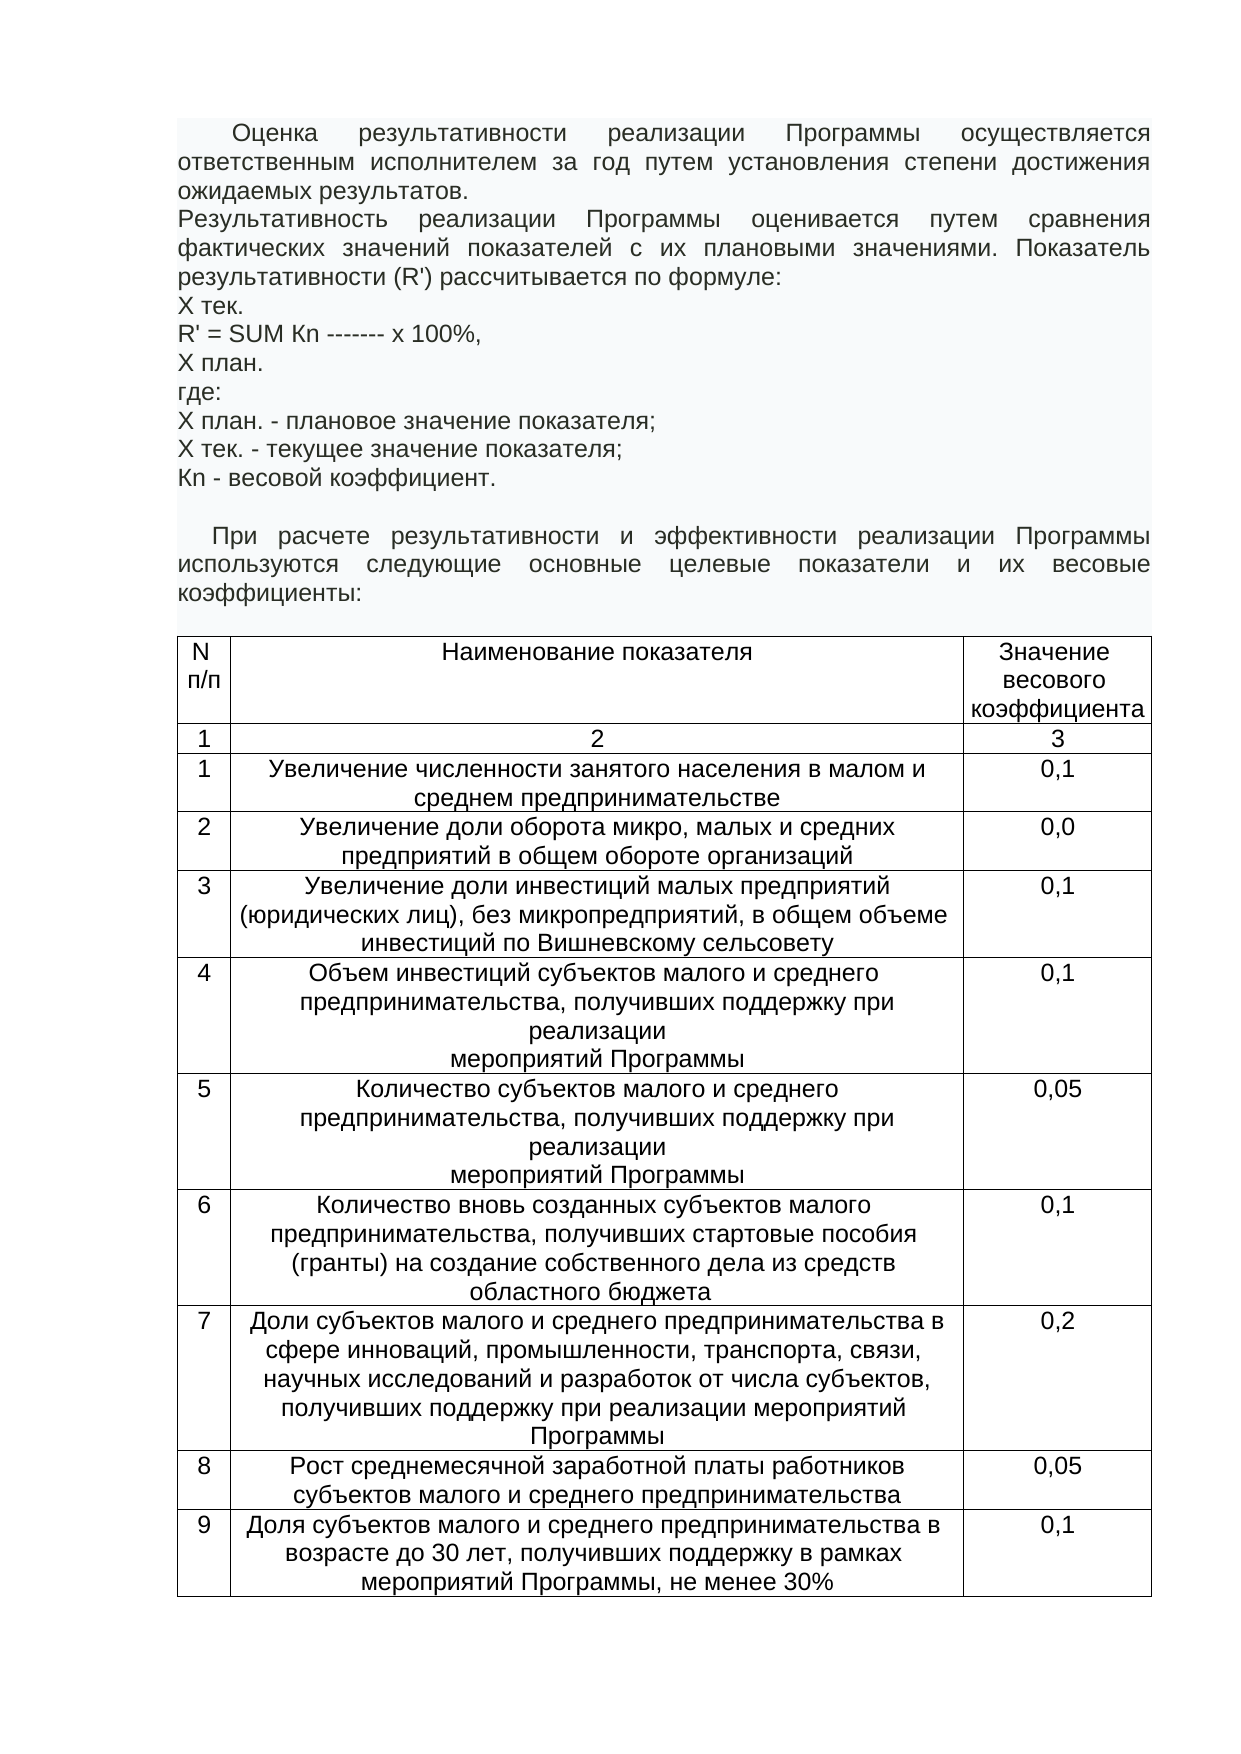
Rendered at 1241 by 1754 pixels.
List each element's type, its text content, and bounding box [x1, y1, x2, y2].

table_cell 8 [178, 1451, 230, 1508]
table_header Наименование показателя [231, 637, 963, 723]
table_cell 0,1 [964, 1510, 1151, 1596]
table_cell 0,05 [964, 1451, 1151, 1508]
table_cell 0,05 [964, 1074, 1151, 1189]
text X тек. [177, 291, 1152, 319]
table_cell 0,1 [964, 871, 1151, 957]
table_cell 0,2 [964, 1306, 1151, 1450]
text R' = SUM Кn ------- x 100%, [177, 319, 1152, 348]
table_cell Количество вновь созданных субъектов малого предпринимательства, получивших стартовые пособия (гранты) на создание собственного дела из средств областного бюджета [231, 1190, 963, 1305]
table_cell Увеличение доли оборота микро, малых и средних предприятий в общем обороте организаций [231, 812, 963, 870]
table_cell Объем инвестиций субъектов малого и среднего предпринимательства, получивших поддержку при реализации мероприятий Программы [231, 958, 963, 1073]
text При расчете результативности и эффективности реализации Программы используются следующие основные целевые показатели и их весовые коэффициенты: [177, 521, 1152, 607]
text Оценка результативности реализации Программы осуществляется ответственным исполнителем за год путем установления степени достижения ожидаемых результатов. [177, 118, 1152, 204]
table_cell Увеличение доли инвестиций малых предприятий (юридических лиц), без микропредприятий, в общем объеме инвестиций по Вишневскому сельсовету [231, 871, 963, 957]
text Кn - весовой коэффициент. [177, 463, 1152, 492]
table_cell 0,1 [964, 1190, 1151, 1305]
table_cell 2 [231, 724, 963, 753]
table_header Значение весового коэффициента [964, 637, 1151, 723]
table_cell Увеличение численности занятого населения в малом и среднем предпринимательстве [231, 754, 963, 811]
table_cell 5 [178, 1074, 230, 1189]
table_cell 2 [178, 812, 230, 870]
text X план. [177, 348, 1152, 377]
table_cell 7 [178, 1306, 230, 1450]
table_cell 3 [178, 871, 230, 957]
table_cell Доли субъектов малого и среднего предпринимательства в сфере инноваций, промышленности, транспорта, связи, научных исследований и разработок от числа субъектов, получивших поддержку при реализации мероприятий Программы [231, 1306, 963, 1450]
table_cell Рост среднемесячной заработной платы работников субъектов малого и среднего предпринимательства [231, 1451, 963, 1508]
text где: [177, 377, 1152, 406]
table_cell 0,1 [964, 754, 1151, 811]
table_cell Количество субъектов малого и среднего предпринимательства, получивших поддержку при реализации мероприятий Программы [231, 1074, 963, 1189]
table_cell 6 [178, 1190, 230, 1305]
text Результативность реализации Программы оценивается путем сравнения фактических значений показателей с их плановыми значениями. Показатель результативности (R') рассчитывается по формуле: [177, 204, 1152, 291]
text X тек. - текущее значение показателя; [177, 434, 1152, 463]
table_cell 3 [964, 724, 1151, 753]
table_cell 9 [178, 1510, 230, 1596]
table_cell 1 [178, 754, 230, 811]
table_cell 0,1 [964, 958, 1151, 1073]
text X план. - плановое значение показателя; [177, 406, 1152, 434]
table_cell 1 [178, 724, 230, 753]
table_cell Доля субъектов малого и среднего предпринимательства в возрасте до 30 лет, получивших поддержку в рамках мероприятий Программы, не менее 30% [231, 1510, 963, 1596]
table_cell 4 [178, 958, 230, 1073]
table_header N п/п [178, 637, 230, 723]
table_cell 0,0 [964, 812, 1151, 870]
